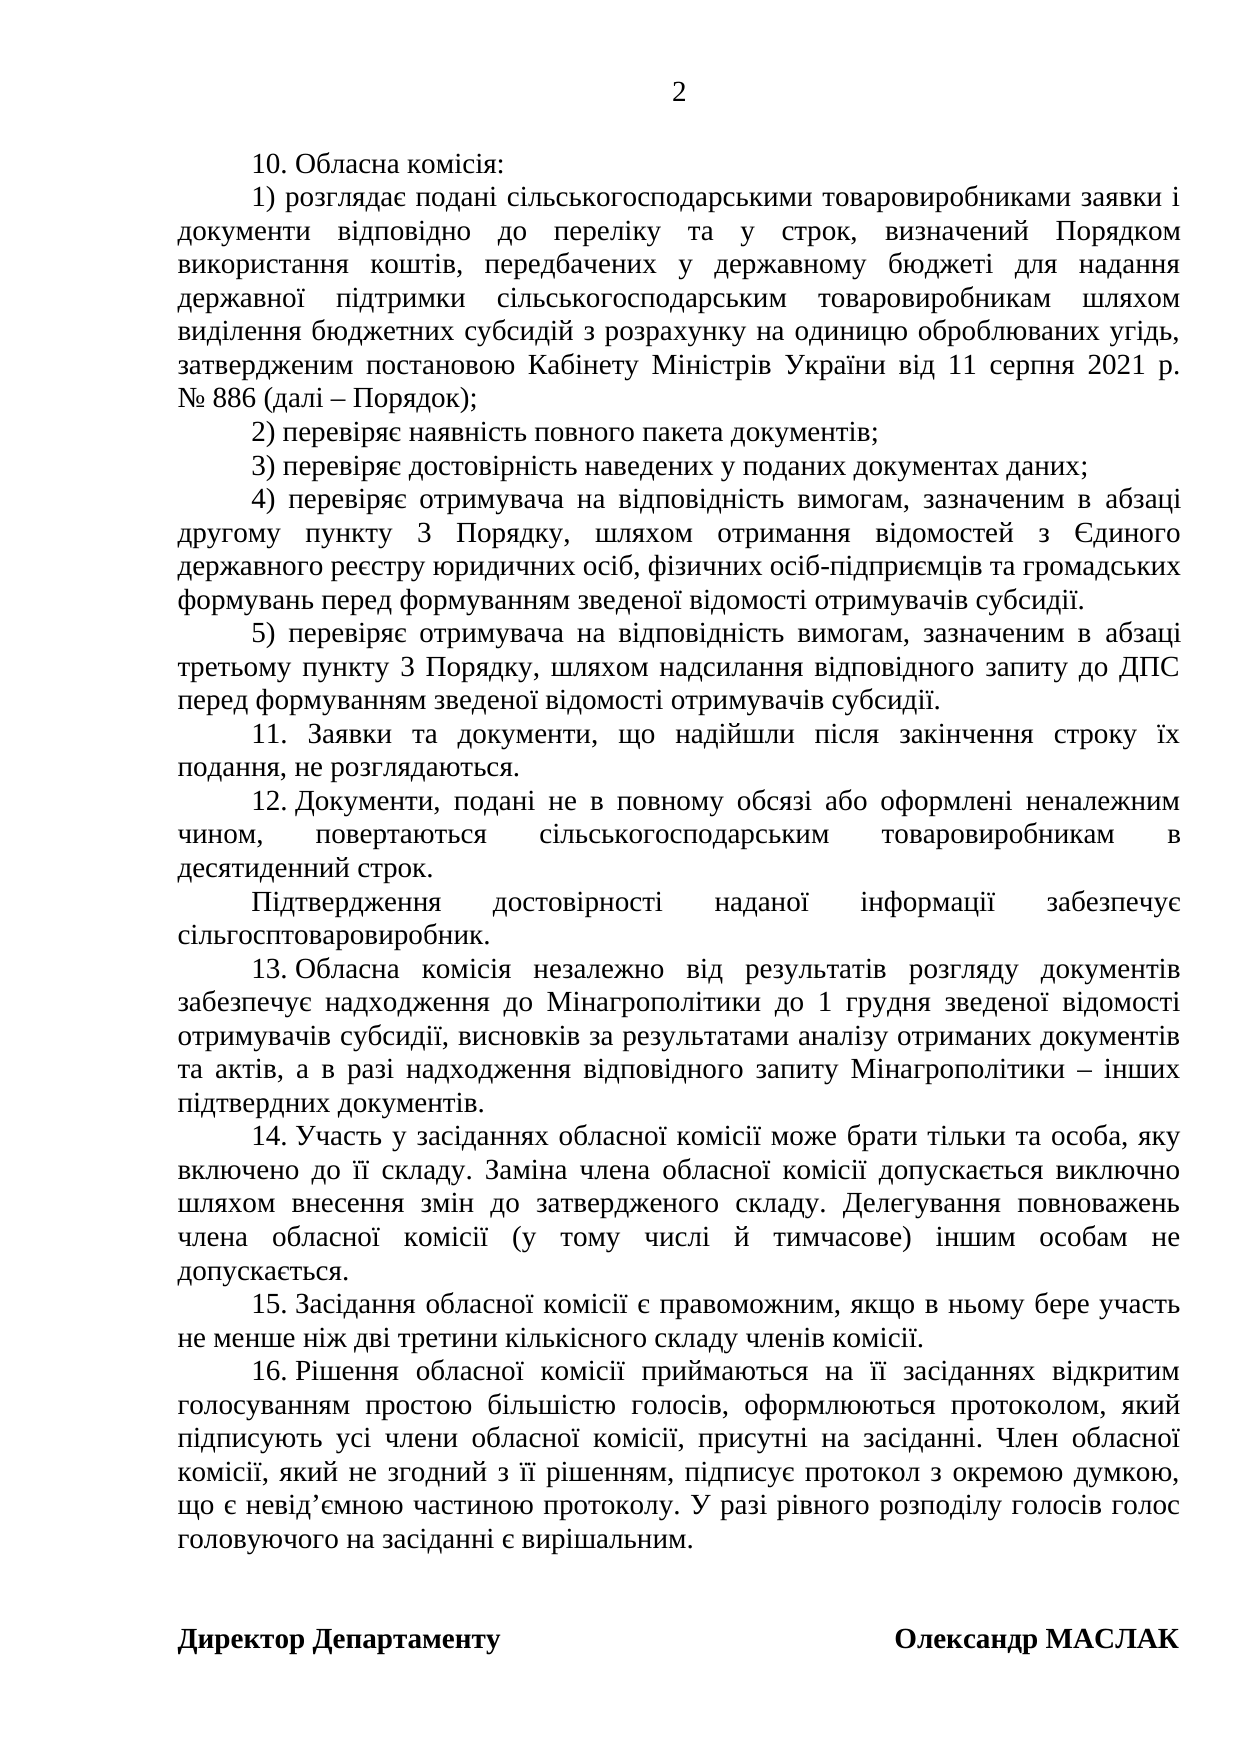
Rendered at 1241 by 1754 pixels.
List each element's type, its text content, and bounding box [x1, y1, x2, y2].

text 16. Рішення обласної комісії приймаються на її засіданнях відкритим голосуванням простою більшістю голосів, оформлюються протоколом, який підписують усі члени обласної комісії, присутні на засіданні. Член обласної комісії, який не згодний з її рішенням, підписує протокол з окремою думкою, що є невід’ємною частиною протоколу. У разі рівного розподілу голосів голос головуючого на засіданні є вирішальним. [177, 1353, 1181, 1554]
list 13. Обласна комісія незалежно від результатів розгляду документів забезпечує надходження до Мінагрополітики до 1 грудня зведеної відомості отримувачів субсидії, висновків за результатами аналізу отриманих документів та актів, а в разі надходження відповідного запиту Мінагрополітики – інших підтвердних документів. [177, 951, 1181, 1118]
text 15. Засідання обласної комісії є правоможним, якщо в ньому бере участь не менше ніж дві третини кількісного складу членів комісії. [177, 1286, 1181, 1353]
text 1) розглядає подані сільськогосподарськими товаровиробниками заявки і документи відповідно до переліку та у строк, визначений Порядком використання коштів, передбачених у державному бюджеті для надання державної підтримки сільськогосподарським товаровиробникам шляхом виділення бюджетних субсидій з розрахунку на одиницю оброблюваних угідь, затвердженим постановою Кабінету Міністрів України від 11 серпня 2021 р. № 886 (далі – Порядок); [177, 179, 1181, 414]
text 4) перевіряє отримувача на відповідність вимогам, зазначеним в абзаці другому пункту 3 Порядку, шляхом отримання відомостей з Єдиного державного реєстру юридичних осіб, фізичних осіб-підприємців та громадських формувань перед формуванням зведеної відомості отримувачів субсидії. [177, 481, 1181, 615]
text Підтвердження достовірності наданої інформації забезпечує сільгосптоваровиробник. [177, 884, 1181, 951]
text 5) перевіряє отримувача на відповідність вимогам, зазначеним в абзаці третьому пункту 3 Порядку, шляхом надсилання відповідного запиту до ДПС перед формуванням зведеної відомості отримувачів субсидії. [177, 615, 1181, 716]
text 10. Обласна комісія: [177, 146, 1181, 179]
text Директор Департаменту Олександр МАСЛАК [177, 1622, 1181, 1655]
text 11. Заявки та документи, що надійшли після закінчення строку їх подання, не розглядаються. [177, 716, 1181, 783]
text 12. Документи, подані не в повному обсязі або оформлені неналежним чином, повертаються сільськогосподарським товаровиробникам в десятиденний строк. [177, 783, 1181, 884]
text 2) перевіряє наявність повного пакета документів; [177, 414, 1181, 448]
text 3) перевіряє достовірність наведених у поданих документах даних; [177, 448, 1181, 481]
text 14. Участь у засіданнях обласної комісії може брати тільки та особа, яку включено до її складу. Заміна члена обласної комісії допускається виключно шляхом внесення змін до затвердженого складу. Делегування повноважень члена обласної комісії (у тому числі й тимчасове) іншим особам не допускається. [177, 1118, 1181, 1286]
